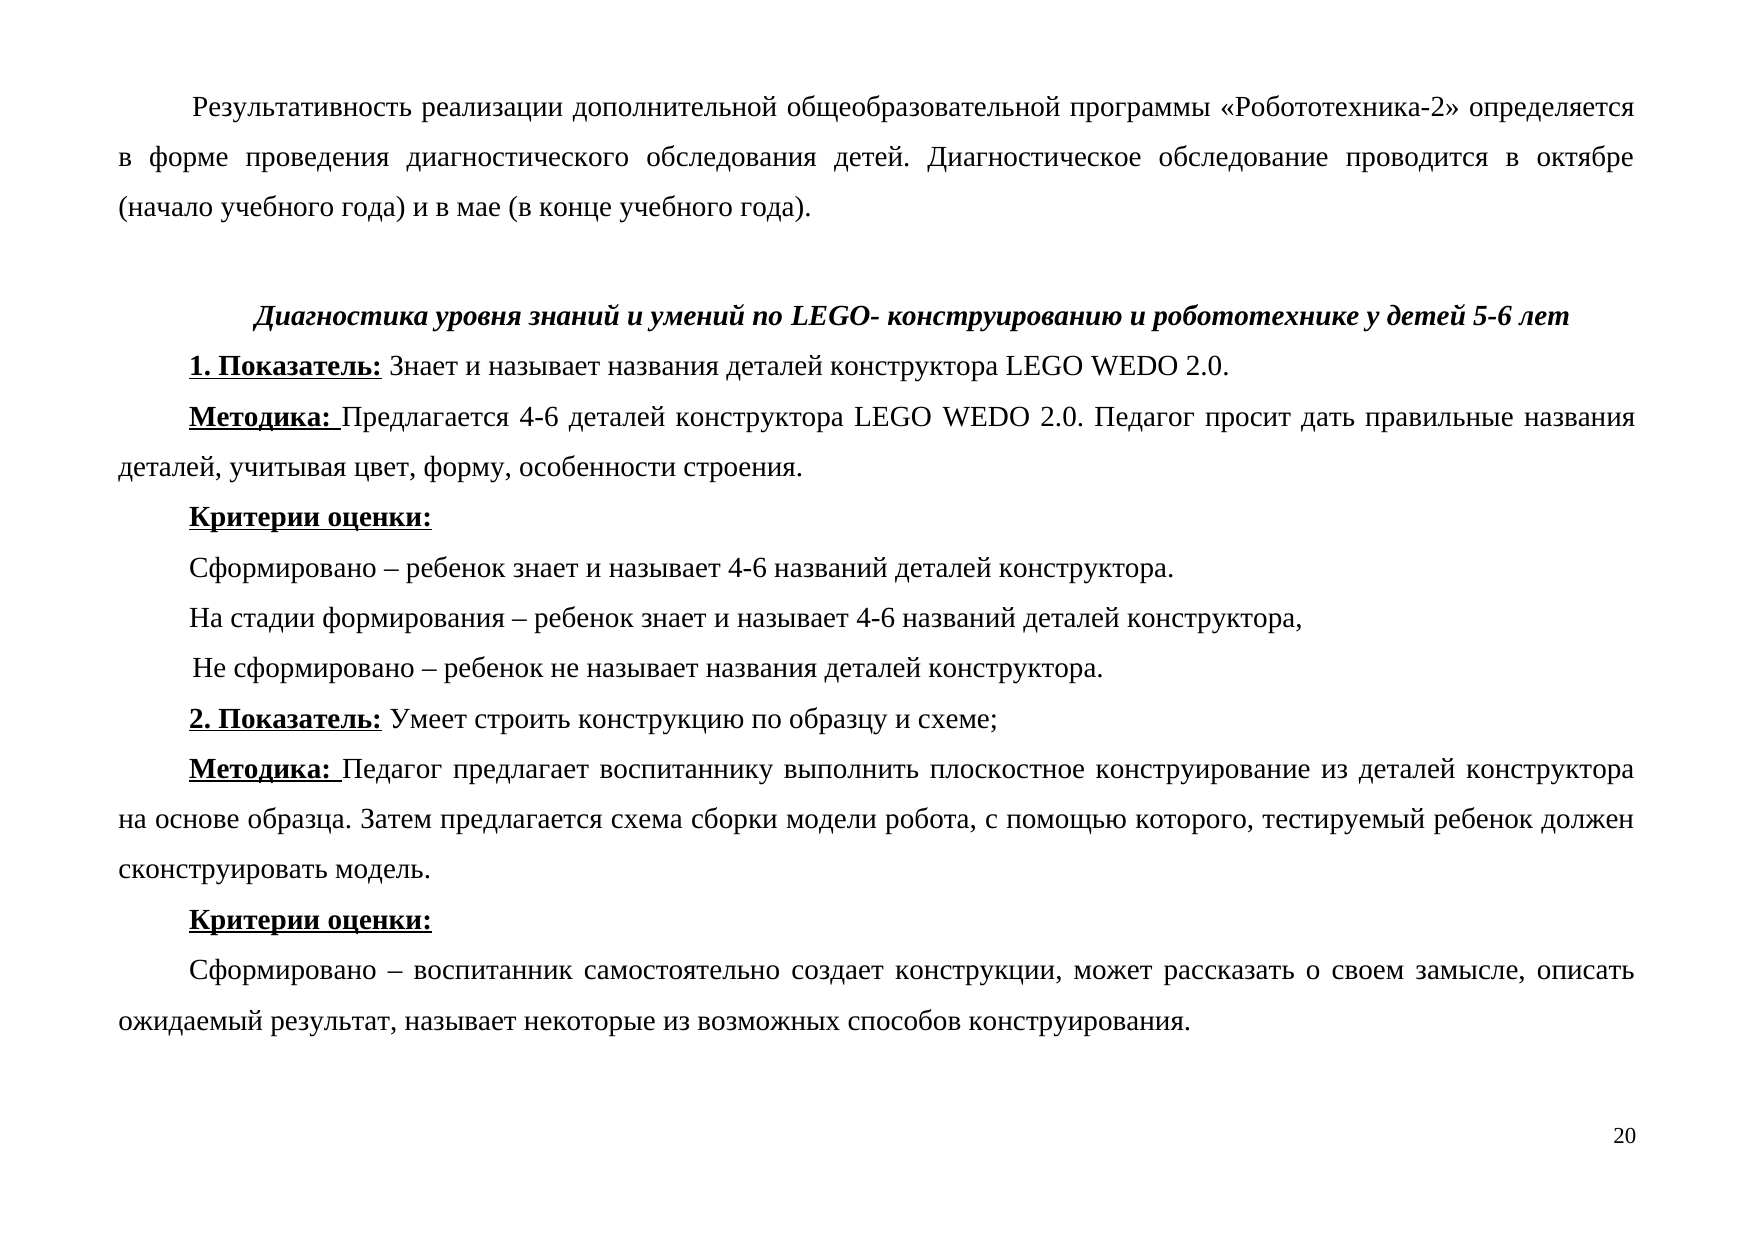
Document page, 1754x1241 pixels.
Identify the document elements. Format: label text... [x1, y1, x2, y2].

text На стадии формирования – ребенок знает и называет 4-6 названий деталей конструктора, [118, 600, 1636, 634]
text Критерии оценки: [118, 902, 1636, 936]
text Сформировано – воспитанник самостоятельно создает конструкции, может рассказать о своем замысле, описать ожидаемый результат, называет некоторые из возможных способов конструирования. [118, 952, 1636, 1036]
text Сформировано – ребенок знает и называет 4-6 названий деталей конструктора. [118, 550, 1636, 583]
text Методика: Педагог предлагает воспитаннику выполнить плоскостное конструирование из деталей конструктора на основе образца. Затем предлагается схема сборки модели робота, с помощью которого, тестируемый ребенок должен сконструировать модель. [118, 751, 1636, 885]
text 2. Показатель: Умеет строить конструкцию по образцу и схеме; [118, 701, 1636, 734]
text Методика: Предлагается 4-6 деталей конструктора LEGO WEDO 2.0. Педагог просит дать правильные названия деталей, учитывая цвет, форму, особенности строения. [118, 399, 1636, 483]
text Не сформировано – ребенок не называет названия деталей конструктора. [118, 650, 1636, 684]
text Критерии оценки: [118, 499, 1636, 533]
text Результативность реализации дополнительной общеобразовательной программы «Робототехника-2» определяется в форме проведения диагностического обследования детей. Диагностическое обследование проводится в октябре (начало учебного года) и в мае (в конце учебного года). [118, 89, 1636, 223]
text Диагностика уровня знаний и умений по LEGO- конструированию и робототехнике у детей 5-6 лет [118, 298, 1636, 332]
text 1. Показатель: Знает и называет названия деталей конструктора LEGO WEDO 2.0. [118, 348, 1636, 382]
